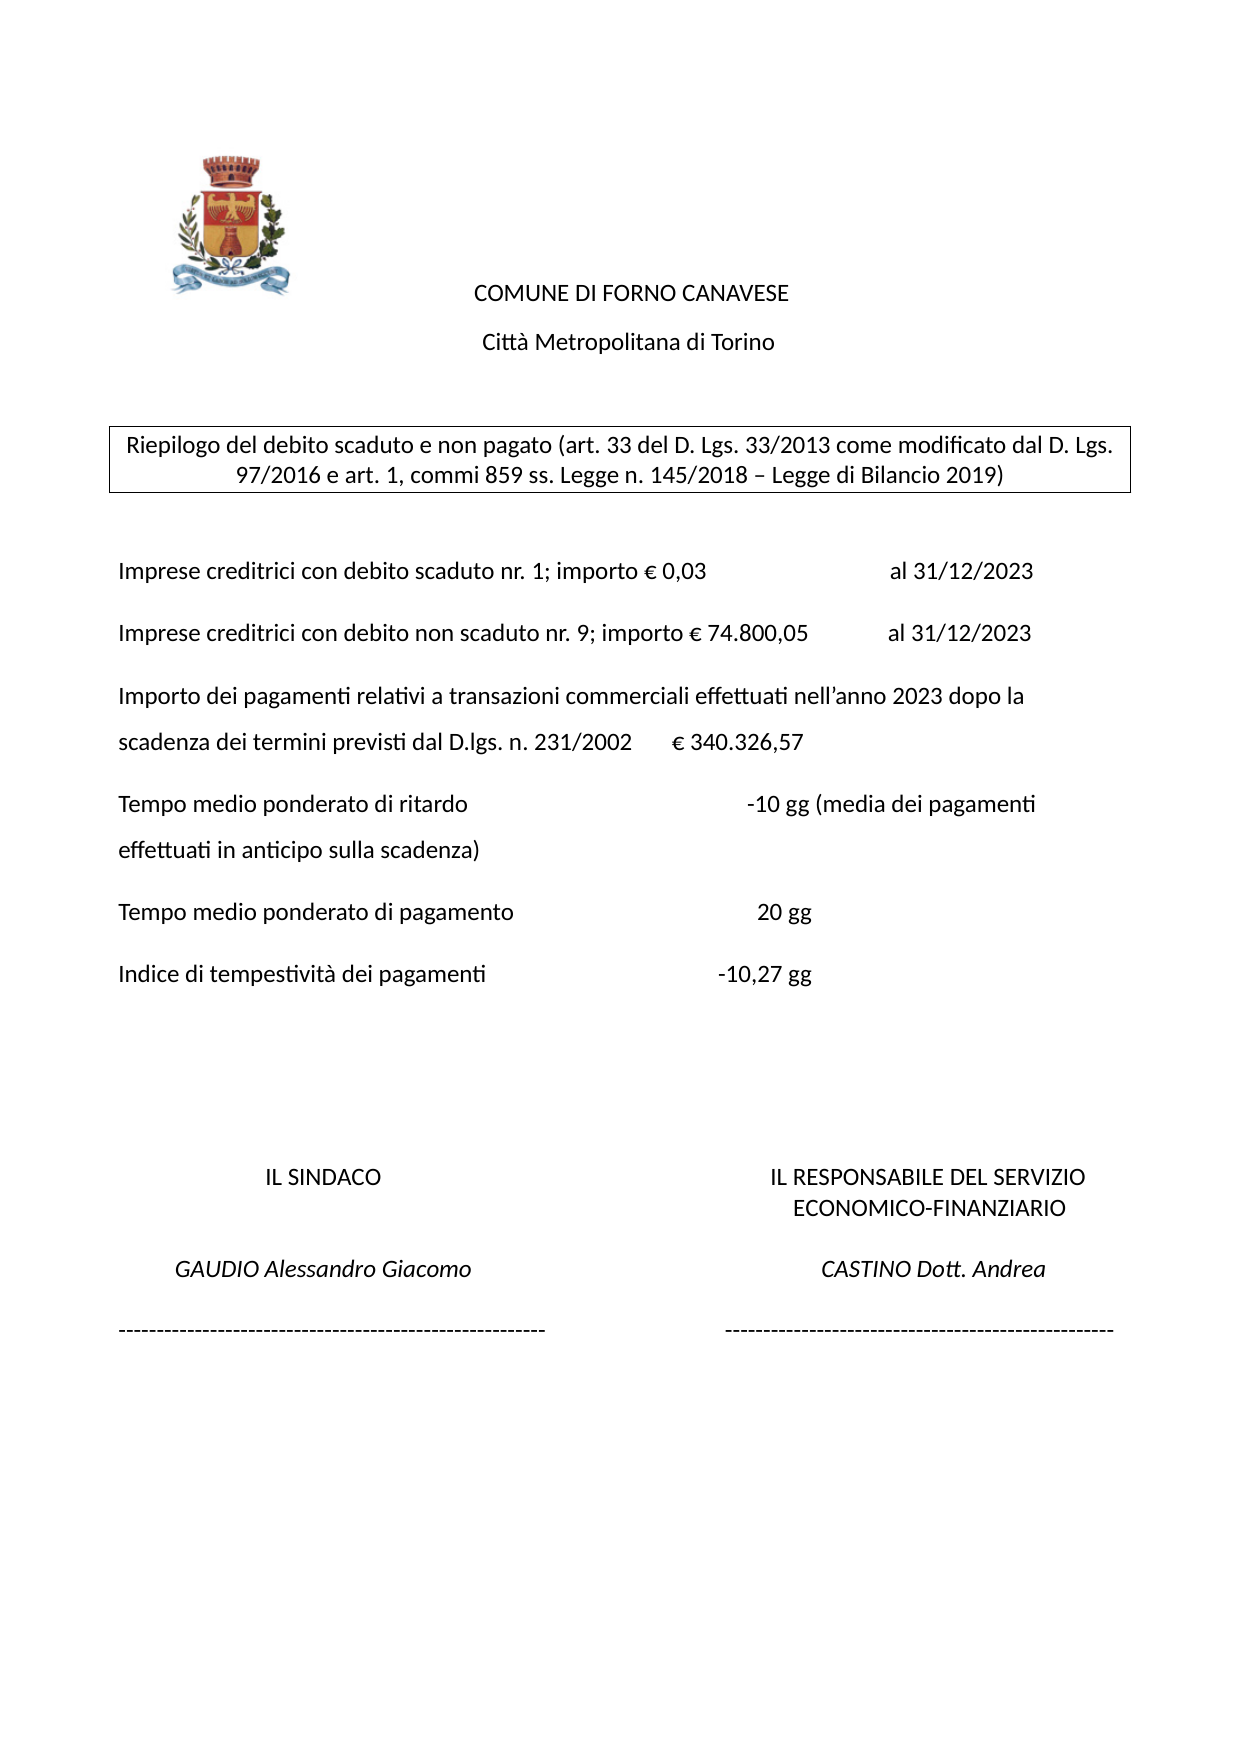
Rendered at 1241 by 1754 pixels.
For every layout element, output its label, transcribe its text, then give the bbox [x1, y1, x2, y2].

text Importo dei pagamenti relativi a transazioni commerciali effettuati nell’anno 2023 dopo la scadenza dei termini previsti dal D.lgs. n. 231/2002 € 340.326,57 [118, 680, 1122, 756]
text Riepilogo del debito scaduto e non pagato (art. 33 del D. Lgs. 33/2013 come modificato dal D. Lgs. 97/2016 e art. 1, commi 859 ss. Legge n. 145/2018 – Legge di Bilancio 2019) [110, 427, 1130, 492]
picture [164, 147, 298, 302]
text Città Metropolitana di Torino [118, 327, 1122, 357]
text Tempo medio ponderato di pagamento 20 gg [118, 896, 1122, 927]
text ECONOMICO-FINANZIARIO [118, 1192, 1122, 1223]
text Tempo medio ponderato di ritardo -10 gg (media dei pagamenti effettuati in anticipo sulla scadenza) [118, 788, 1122, 864]
text IL SINDACO IL RESPONSABILE DEL SERVIZIO [118, 1162, 1122, 1192]
text Imprese creditrici con debito scaduto nr. 1; importo € 0,03 al 31/12/2023 [118, 555, 1122, 586]
text -------------------------------------------------------- --------------------------------------------------- [118, 1314, 1122, 1345]
text GAUDIO Alessandro Giacomo CASTINO Dott. Andrea [118, 1253, 1122, 1284]
text Imprese creditrici con debito non scaduto nr. 9; importo € 74.800,05 al 31/12/2023 [118, 617, 1122, 648]
text COMUNE DI FORNO CANAVESE [118, 148, 1122, 307]
text Indice di tempestività dei pagamenti -10,27 gg [118, 958, 1122, 989]
